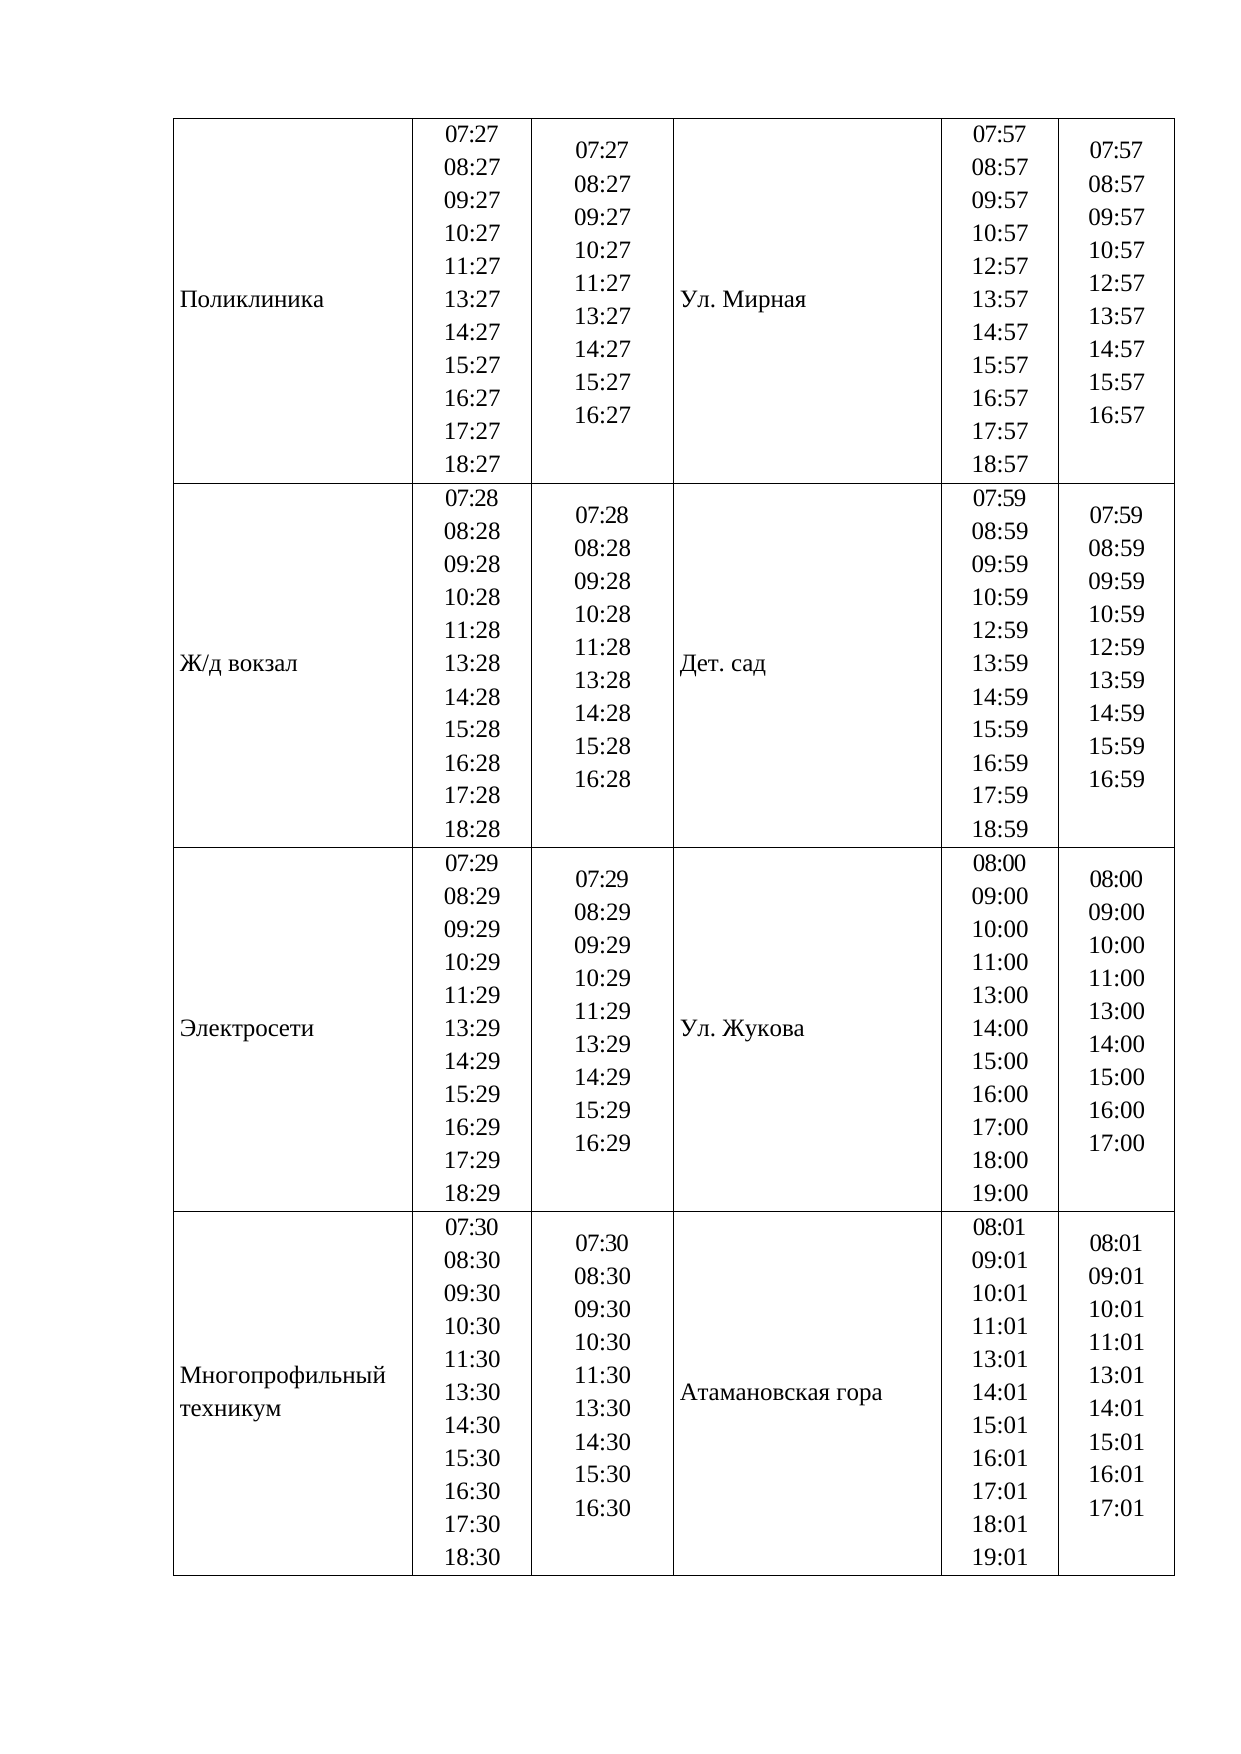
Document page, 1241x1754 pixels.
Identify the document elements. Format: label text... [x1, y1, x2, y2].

table_cell Атамановская гора [674, 1212, 941, 1575]
table_cell Дет. сад [674, 484, 941, 847]
table_cell 08:00 09:00 10:00 11:00 13:00 14:00 15:00 16:00 17:00 [1059, 848, 1174, 1211]
table_cell 07:57 08:57 09:57 10:57 12:57 13:57 14:57 15:57 16:57 [1059, 119, 1174, 482]
table_cell Электросети [174, 848, 412, 1211]
table_cell 08:00 09:00 10:00 11:00 13:00 14:00 15:00 16:00 17:00 18:00 19:00 [942, 848, 1058, 1211]
table_cell Поликлиника [174, 119, 412, 482]
table_cell 07:59 08:59 09:59 10:59 12:59 13:59 14:59 15:59 16:59 [1059, 484, 1174, 847]
table_cell Ул. Жукова [674, 848, 941, 1211]
table_cell 07:59 08:59 09:59 10:59 12:59 13:59 14:59 15:59 16:59 17:59 18:59 [942, 484, 1058, 847]
table_cell Ж/д вокзал [174, 484, 412, 847]
table_cell 07:27 08:27 09:27 10:27 11:27 13:27 14:27 15:27 16:27 [532, 119, 673, 482]
table_cell 07:30 08:30 09:30 10:30 11:30 13:30 14:30 15:30 16:30 [532, 1212, 673, 1575]
table_cell 07:28 08:28 09:28 10:28 11:28 13:28 14:28 15:28 16:28 [532, 484, 673, 847]
table_cell 08:01 09:01 10:01 11:01 13:01 14:01 15:01 16:01 17:01 [1059, 1212, 1174, 1575]
table_cell 07:30 08:30 09:30 10:30 11:30 13:30 14:30 15:30 16:30 17:30 18:30 [413, 1212, 531, 1575]
table_cell 07:27 08:27 09:27 10:27 11:27 13:27 14:27 15:27 16:27 17:27 18:27 [413, 119, 531, 482]
table_cell 07:57 08:57 09:57 10:57 12:57 13:57 14:57 15:57 16:57 17:57 18:57 [942, 119, 1058, 482]
table_cell Многопрофильный техникум [174, 1212, 412, 1575]
table_cell Ул. Мирная [674, 119, 941, 482]
table_cell 07:29 08:29 09:29 10:29 11:29 13:29 14:29 15:29 16:29 [532, 848, 673, 1211]
table_cell 07:29 08:29 09:29 10:29 11:29 13:29 14:29 15:29 16:29 17:29 18:29 [413, 848, 531, 1211]
table_cell 07:28 08:28 09:28 10:28 11:28 13:28 14:28 15:28 16:28 17:28 18:28 [413, 484, 531, 847]
table_cell 08:01 09:01 10:01 11:01 13:01 14:01 15:01 16:01 17:01 18:01 19:01 [942, 1212, 1058, 1575]
